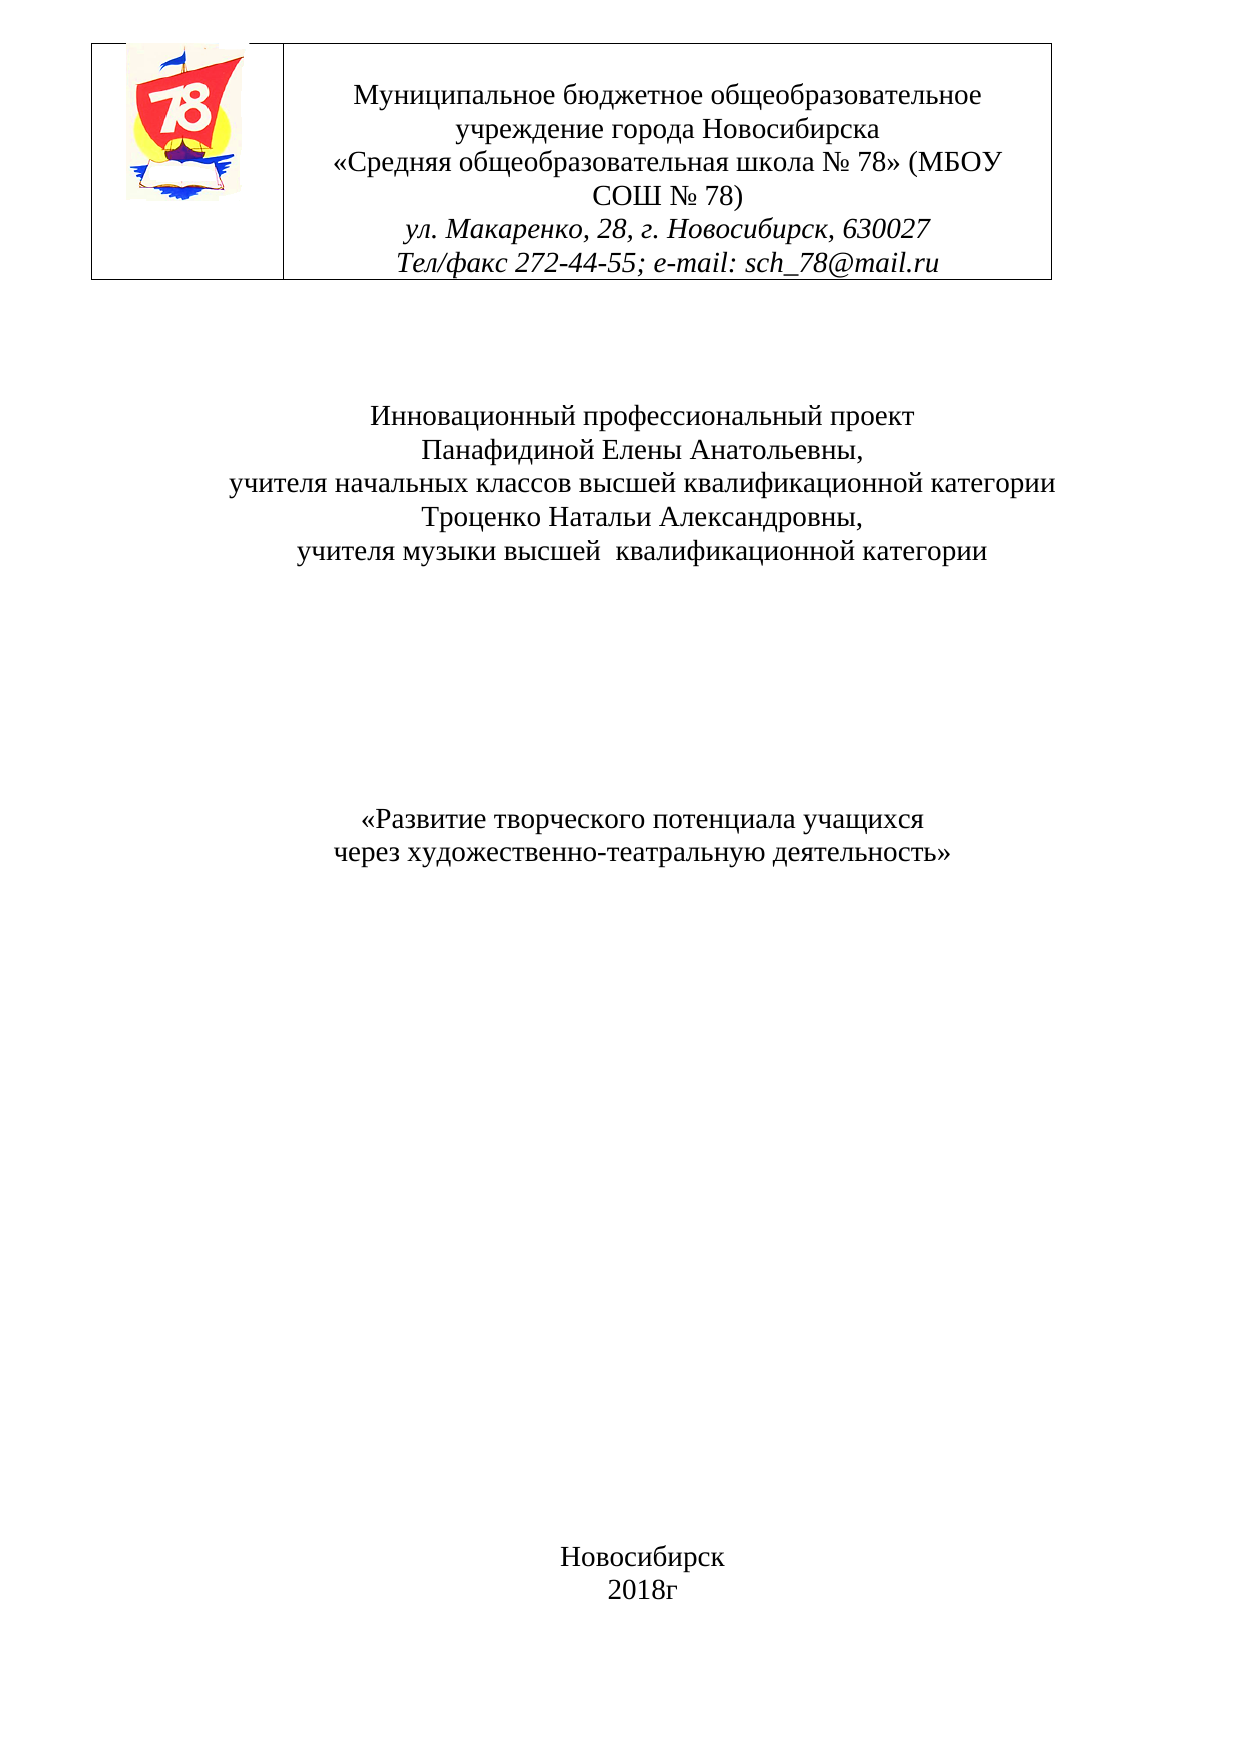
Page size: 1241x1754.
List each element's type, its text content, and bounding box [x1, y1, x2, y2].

text учителя музыки высшей квалификационной категории [103, 533, 1181, 566]
text 2018г [103, 1572, 1181, 1606]
text Панафидиной Елены Анатольевны, [103, 432, 1181, 466]
text Троценко Натальи Александровны, [103, 499, 1181, 533]
text «Развитие творческого потенциала учащихся [103, 801, 1181, 834]
text Новосибирск [103, 1539, 1181, 1572]
table_header [92, 44, 283, 279]
table_header Муниципальное бюджетное общеобразовательное учреждение города Новосибирска «Средняя общеобразовательная школа № 78» (МБОУ СОШ № 78) ул. Макаренко, 28, г. Новосибирск, 630027 Тел/факс 272-44-55; е-mail: sch_78@mail.ru [284, 44, 1051, 279]
text учителя начальных классов высшей квалификационной категории [103, 466, 1181, 499]
text Инновационный профессиональный проект [103, 398, 1181, 432]
picture [126, 43, 250, 201]
text через художественно-театральную деятельность» [103, 834, 1181, 868]
